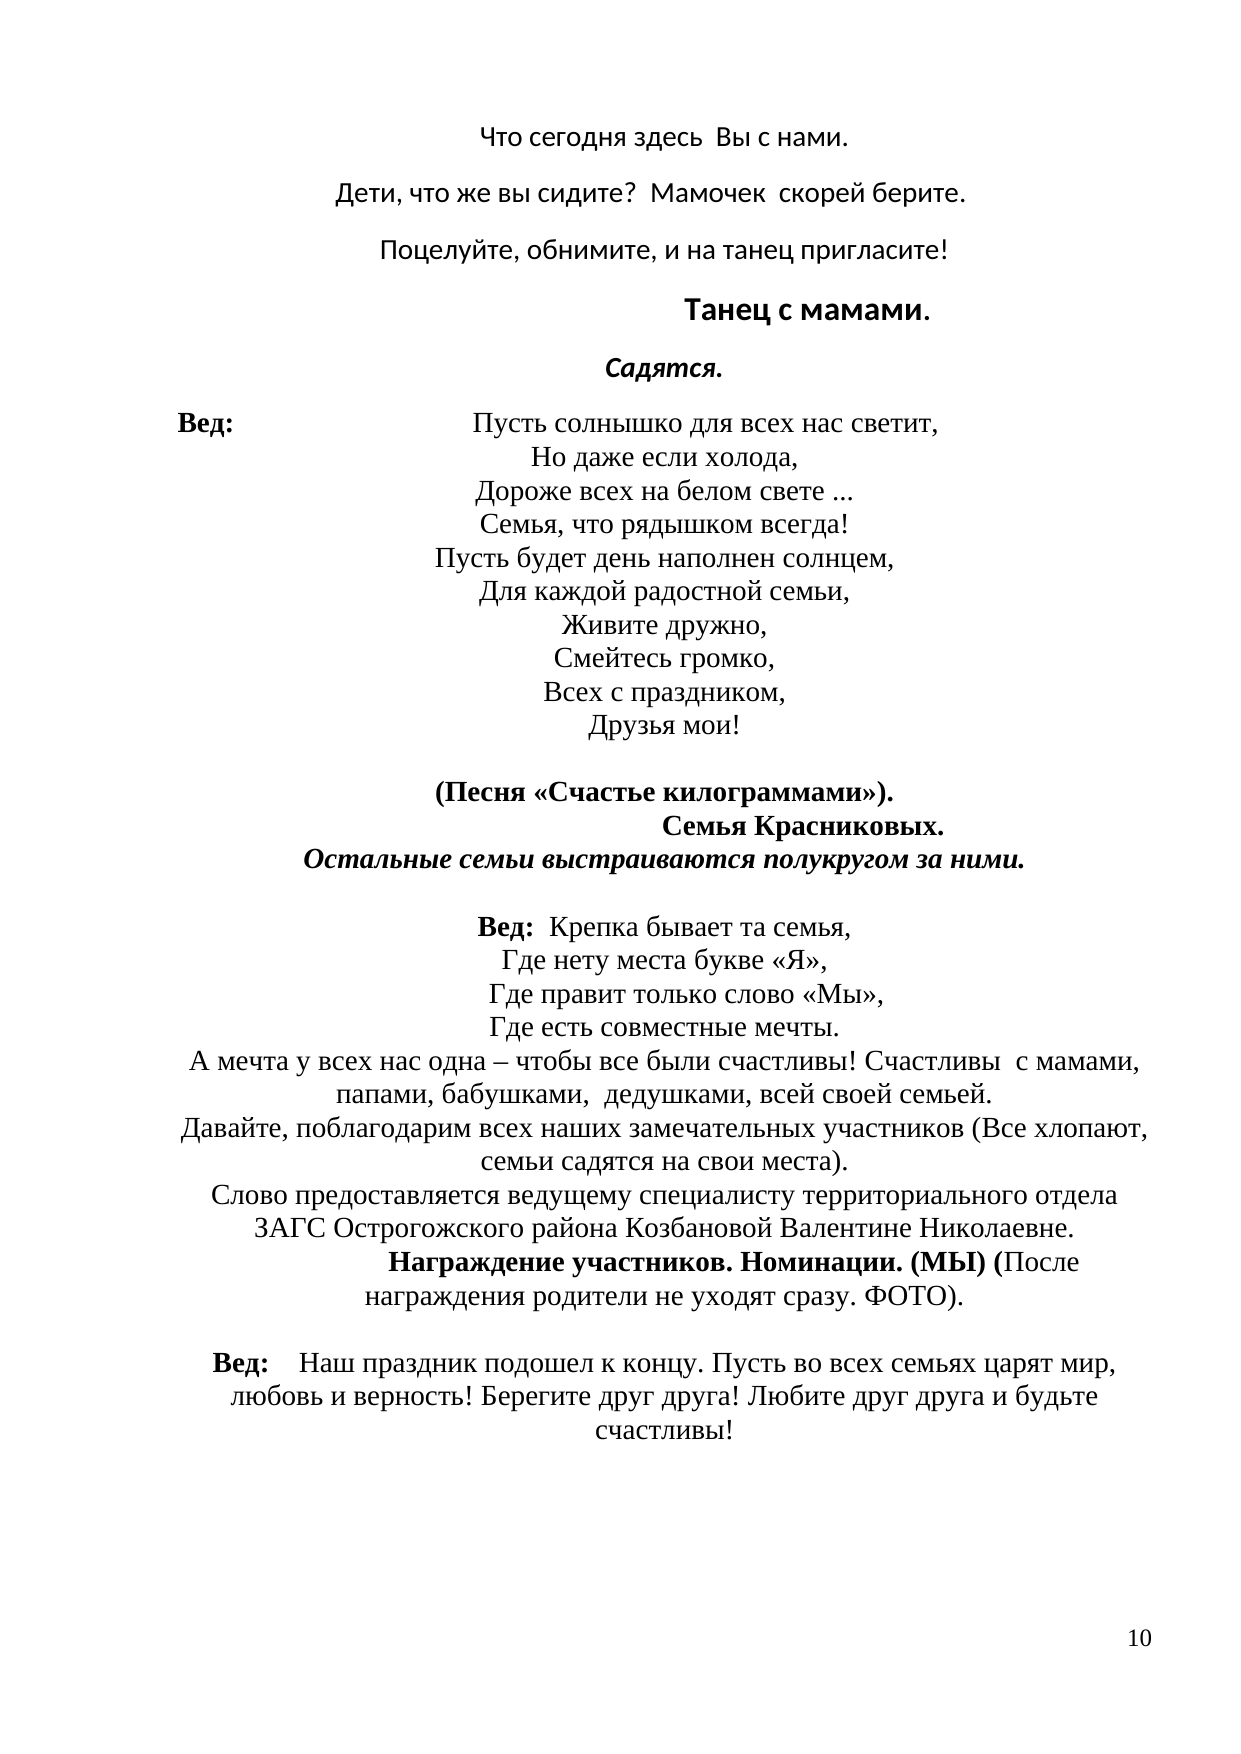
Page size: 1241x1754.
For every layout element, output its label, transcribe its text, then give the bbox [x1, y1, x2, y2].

text Для каждой радостной семьи, [177, 573, 1152, 607]
text Вед: Крепка бывает та семья, [177, 909, 1152, 942]
text Живите дружно, [177, 607, 1152, 640]
text Вед: Наш праздник подошел к концу. Пусть во всех семьях царят мир, любовь и верность! Берегите друг друга! Любите друг друга и будьте счастливы! [177, 1345, 1152, 1445]
text Где нету места букве «Я», Где правит только слово «Мы», [177, 942, 1152, 1009]
text Семья Красниковых. [177, 808, 1152, 842]
text Дороже всех на белом свете ... [177, 473, 1152, 506]
text Семья, что рядышком всегда! [177, 506, 1152, 540]
text Садятся. [177, 349, 1152, 385]
text Вед: Пусть солнышко для всех нас светит, [177, 406, 1152, 439]
text Слово предоставляется ведущему специалисту территориального отдела ЗАГС Острогожского района Козбановой Валентине Николаевне. [177, 1177, 1152, 1244]
text (Песня «Счастье килограммами»). [177, 774, 1152, 808]
text Дети, что же вы сидите? Мамочек скорей берите. [177, 174, 1152, 210]
text Но даже если холода, [177, 439, 1152, 473]
text Танец с мамами. [177, 287, 1152, 328]
text А мечта у всех нас одна – чтобы все были счастливы! Счастливы с мамами, папами, бабушками, дедушками, всей своей семьей. [177, 1043, 1152, 1110]
text Друзья мои! [177, 707, 1152, 741]
text Всех с праздником, [177, 674, 1152, 707]
text Где есть совместные мечты. [177, 1009, 1152, 1043]
text Поцелуйте, обнимите, и на танец пригласите! [177, 231, 1152, 267]
text Награждение участников. Номинации. (МЫ) (После награждения родители не уходят сразу. ФОТО). [177, 1244, 1152, 1311]
text Пусть будет день наполнен солнцем, [177, 540, 1152, 573]
text Остальные семьи выстраиваются полукругом за ними. [177, 842, 1152, 875]
text Давайте, поблагодарим всех наших замечательных участников (Все хлопают, семьи садятся на свои места). [177, 1110, 1152, 1177]
text Что сегодня здесь Вы с нами. [177, 118, 1152, 154]
text Смейтесь громко, [177, 640, 1152, 674]
